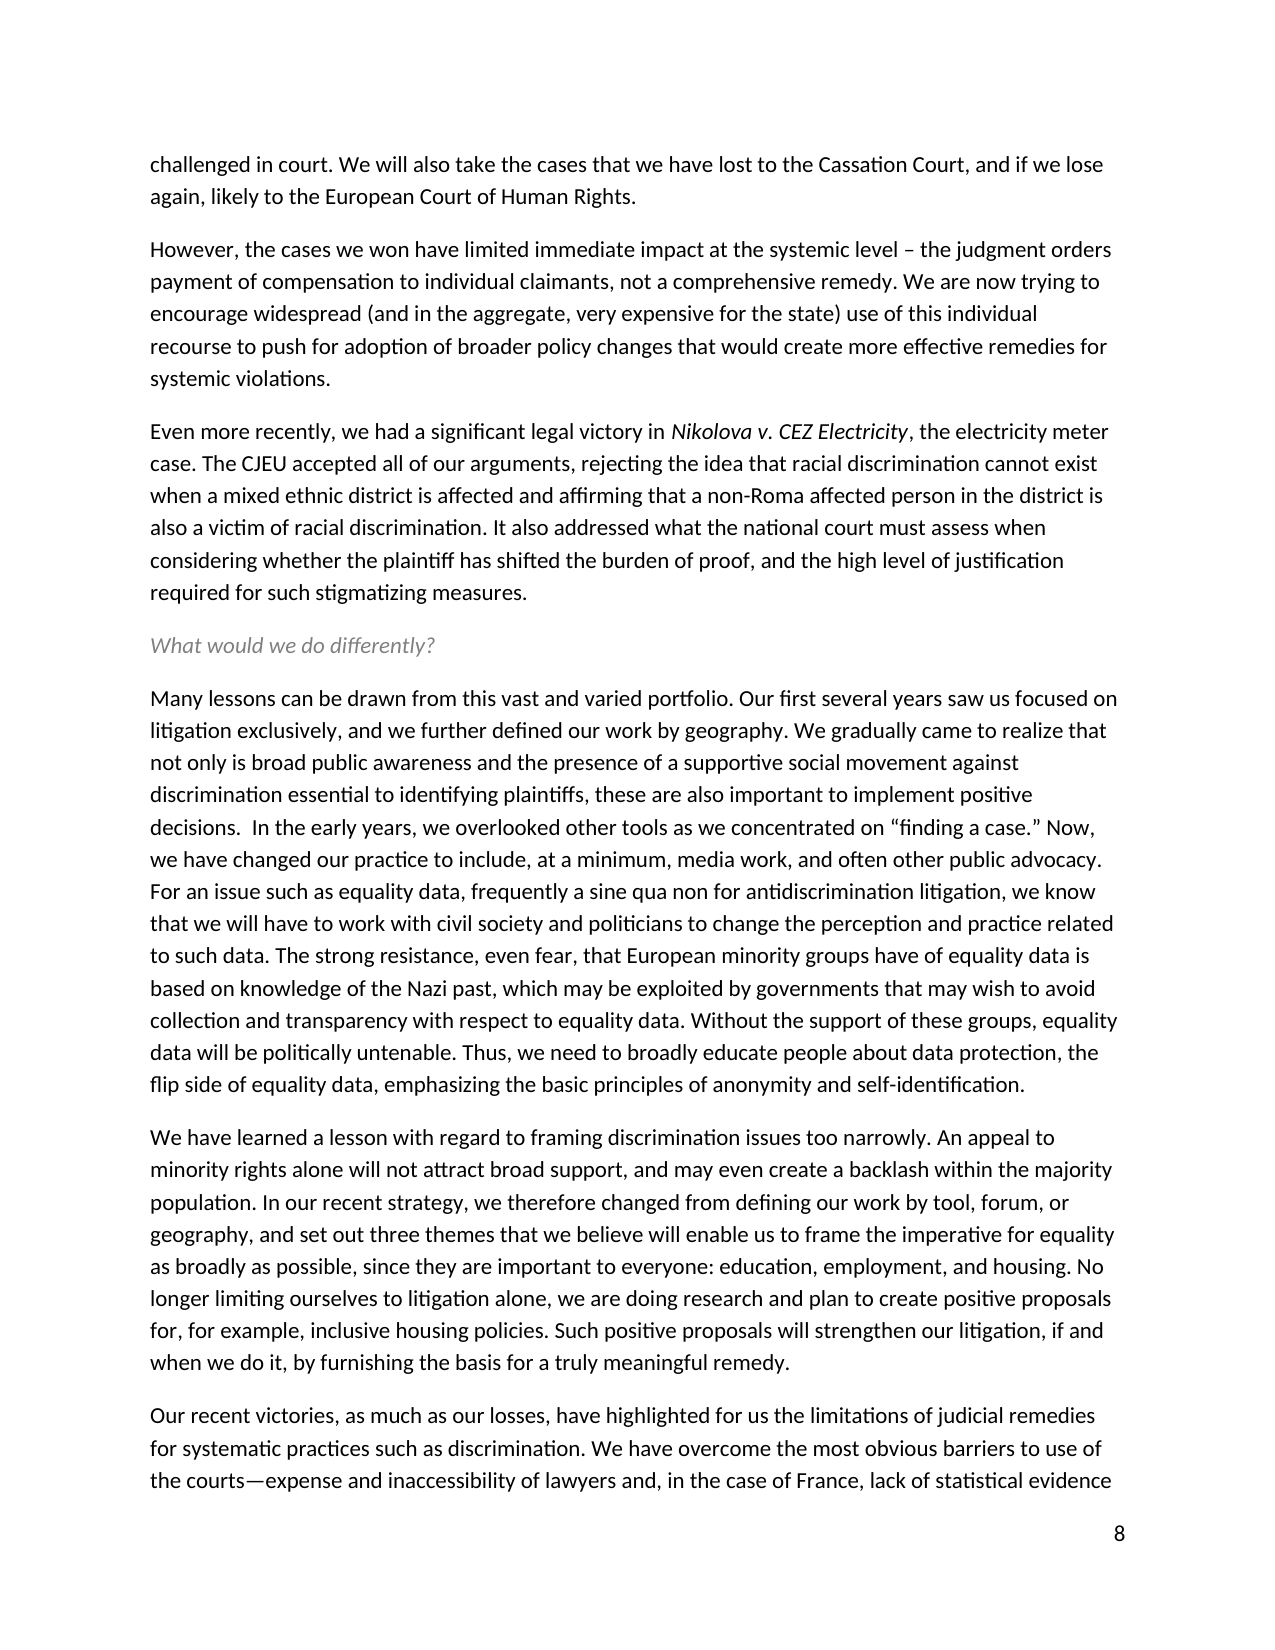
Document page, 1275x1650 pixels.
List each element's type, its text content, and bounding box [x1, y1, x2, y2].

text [150, 150, 1125, 210]
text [150, 1402, 1125, 1494]
text What would we do differently? [150, 631, 1125, 659]
text However, the cases we won have limited immediate impact at the systemic level – the judgment orders payment of compensation to individual claimants, not a comprehensive remedy. We are now trying to encourage widespread (and in the aggregate, very expensive for the state) use of this individual recourse to push for adoption of broader policy changes that would create more effective remedies for systemic violations. [150, 235, 1125, 392]
text Many lessons can be drawn from this vast and varied portfolio. Our first several years saw us focused on litigation exclusively, and we further defined our work by geography. We gradually came to realize that not only is broad public awareness and the presence of a supportive social movement against discrimination essential to identifying plaintiffs, these are also important to implement positive decisions. In the early years, we overlooked other tools as we concentrated on “finding a case.” Now, we have changed our practice to include, at a minimum, media work, and often other public advocacy. For an issue such as equality data, frequently a sine qua non for antidiscrimination litigation, we know that we will have to work with civil society and politicians to change the perception and practice related to such data. The strong resistance, even fear, that European minority groups have of equality data is based on knowledge of the Nazi past, which may be exploited by governments that may wish to avoid collection and transparency with respect to equality data. Without the support of these groups, equality data will be politically untenable. Thus, we need to broadly educate people about data protection, the flip side of equality data, emphasizing the basic principles of anonymity and self-identification. [150, 684, 1125, 1098]
text Even more recently, we had a significant legal victory in Nikolova v. CEZ Electricity, the electricity meter case. The CJEU accepted all of our arguments, rejecting the idea that racial discrimination cannot exist when a mixed ethnic district is affected and affirming that a non-Roma affected person in the district is also a victim of racial discrimination. It also addressed what the national court must assess when considering whether the plaintiff has shifted the burden of proof, and the high level of justification required for such stigmatizing measures. [150, 417, 1125, 606]
text We have learned a lesson with regard to framing discrimination issues too narrowly. An appeal to minority rights alone will not attract broad support, and may even create a backlash within the majority population. In our recent strategy, we therefore changed from defining our work by tool, forum, or geography, and set out three themes that we believe will enable us to frame the imperative for equality as broadly as possible, since they are important to everyone: education, employment, and housing. No longer limiting ourselves to litigation alone, we are doing research and plan to create positive proposals for, for example, inclusive housing policies. Such positive proposals will strengthen our litigation, if and when we do it, by furnishing the basis for a truly meaningful remedy. [150, 1123, 1125, 1377]
